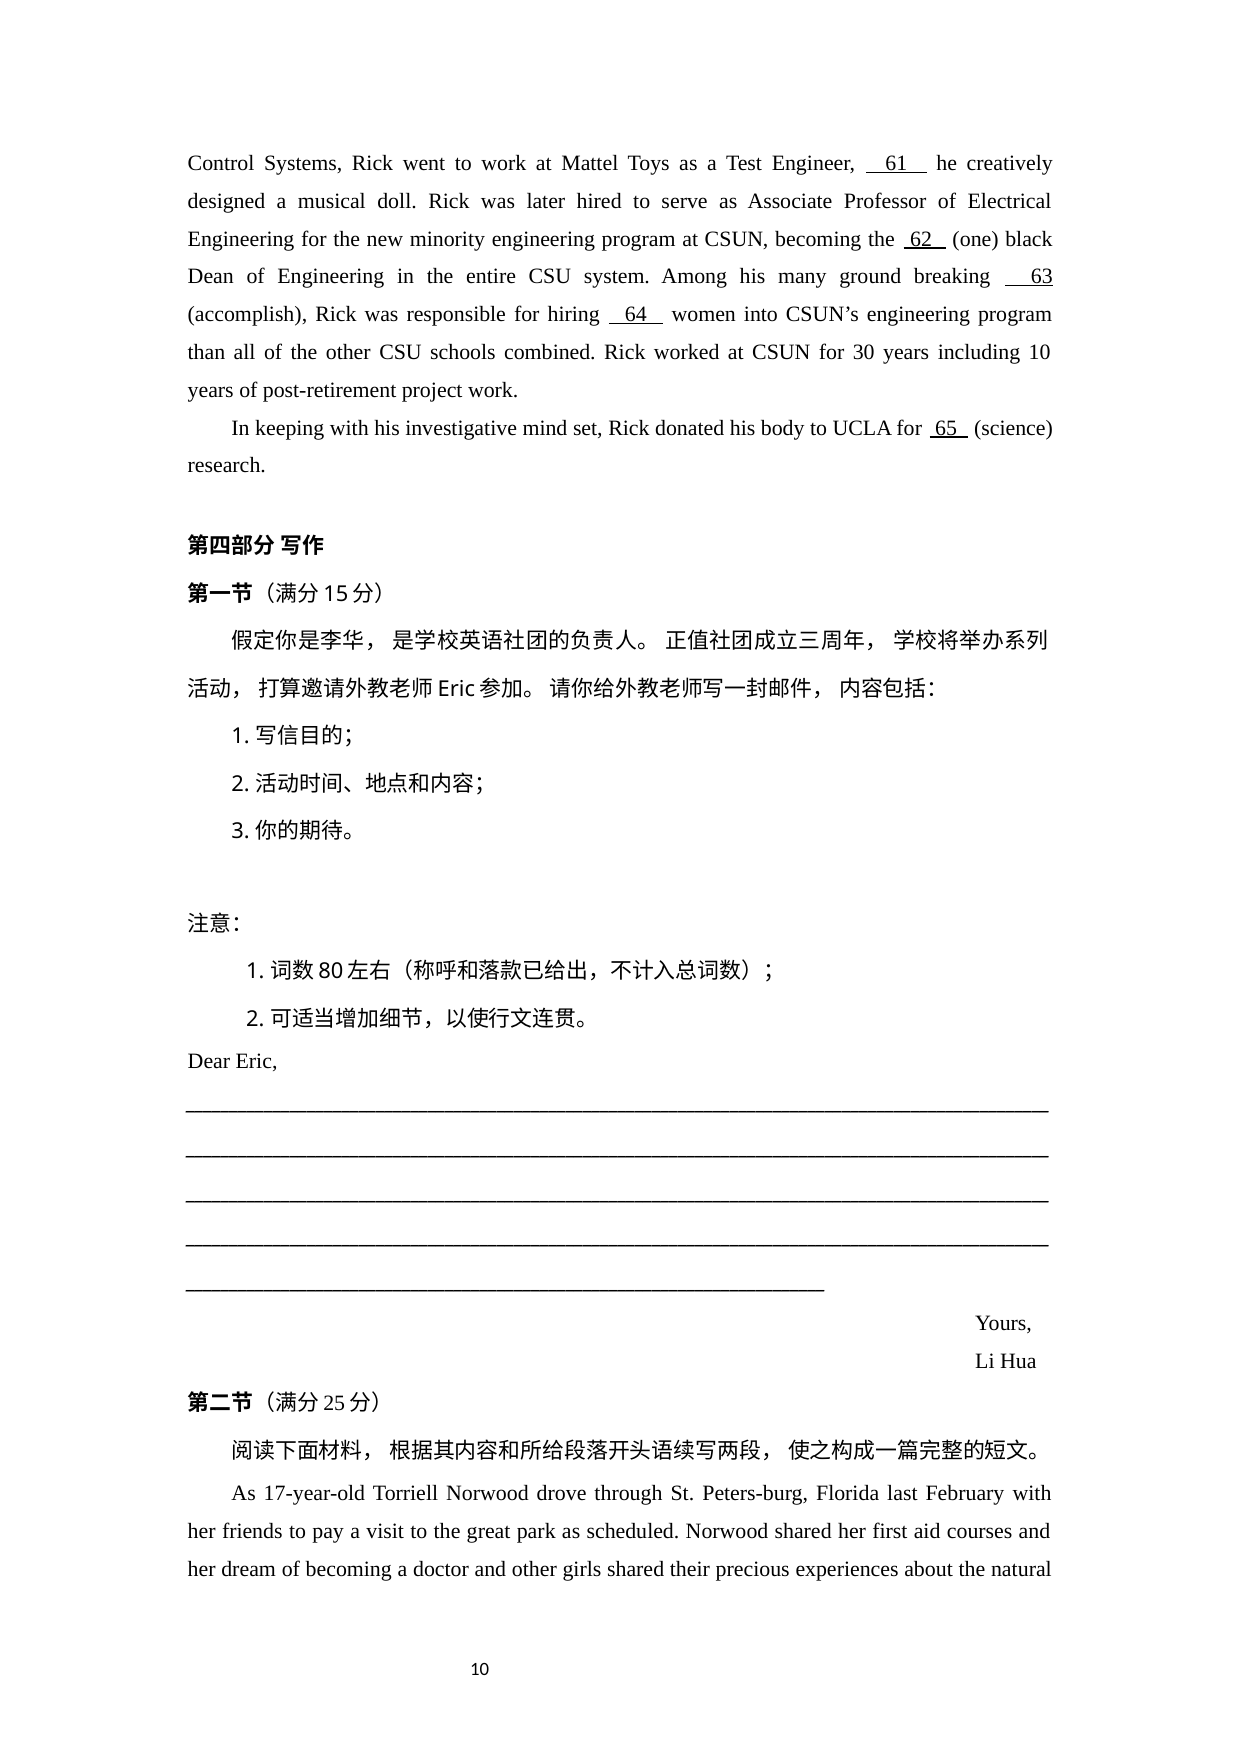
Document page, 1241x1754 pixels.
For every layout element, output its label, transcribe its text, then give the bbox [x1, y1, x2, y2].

list 写信目的； [187, 718, 1053, 750]
text __________________________________________________________________________________________________________________________________________________________________________________________________________________________________________________________________________________________________________________________________________________________________________________________________________________________________________________________________________________________ [187, 1086, 1053, 1295]
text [187, 1480, 1053, 1581]
list 写作 [187, 528, 1053, 560]
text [187, 150, 1053, 402]
text Dear Eric, [187, 1048, 1053, 1074]
list 活动时间、地点和内容； [187, 766, 1053, 798]
text 假定你是李华， 是学校英语社团的负责人。 正值社团成立三周年， 学校将举办系列活动， 打算邀请外教老师Eric参加。 请你给外教老师写一封邮件， 内容包括： [187, 623, 1053, 702]
list 可适当增加细节，以使行文连贯。 [246, 1001, 1053, 1033]
text Yours, [931, 1310, 1053, 1335]
list 词数80左右（称呼和落款已给出，不计入总词数）； [246, 953, 1053, 985]
text 注意： [187, 906, 1053, 937]
list 你的期待。 [187, 813, 1053, 845]
text 第一节（满分15分） [187, 576, 1053, 607]
text 第二节（满分25分） [187, 1385, 1053, 1417]
text 阅读下面材料， 根据其内容和所给段落开头语续写两段， 使之构成一篇完整的短文。 [187, 1433, 1053, 1464]
text Li Hua [931, 1348, 1053, 1373]
text In keeping with his investigative mind set, Rick donated his body to UCLA for 65 (science) research. [187, 415, 1053, 478]
